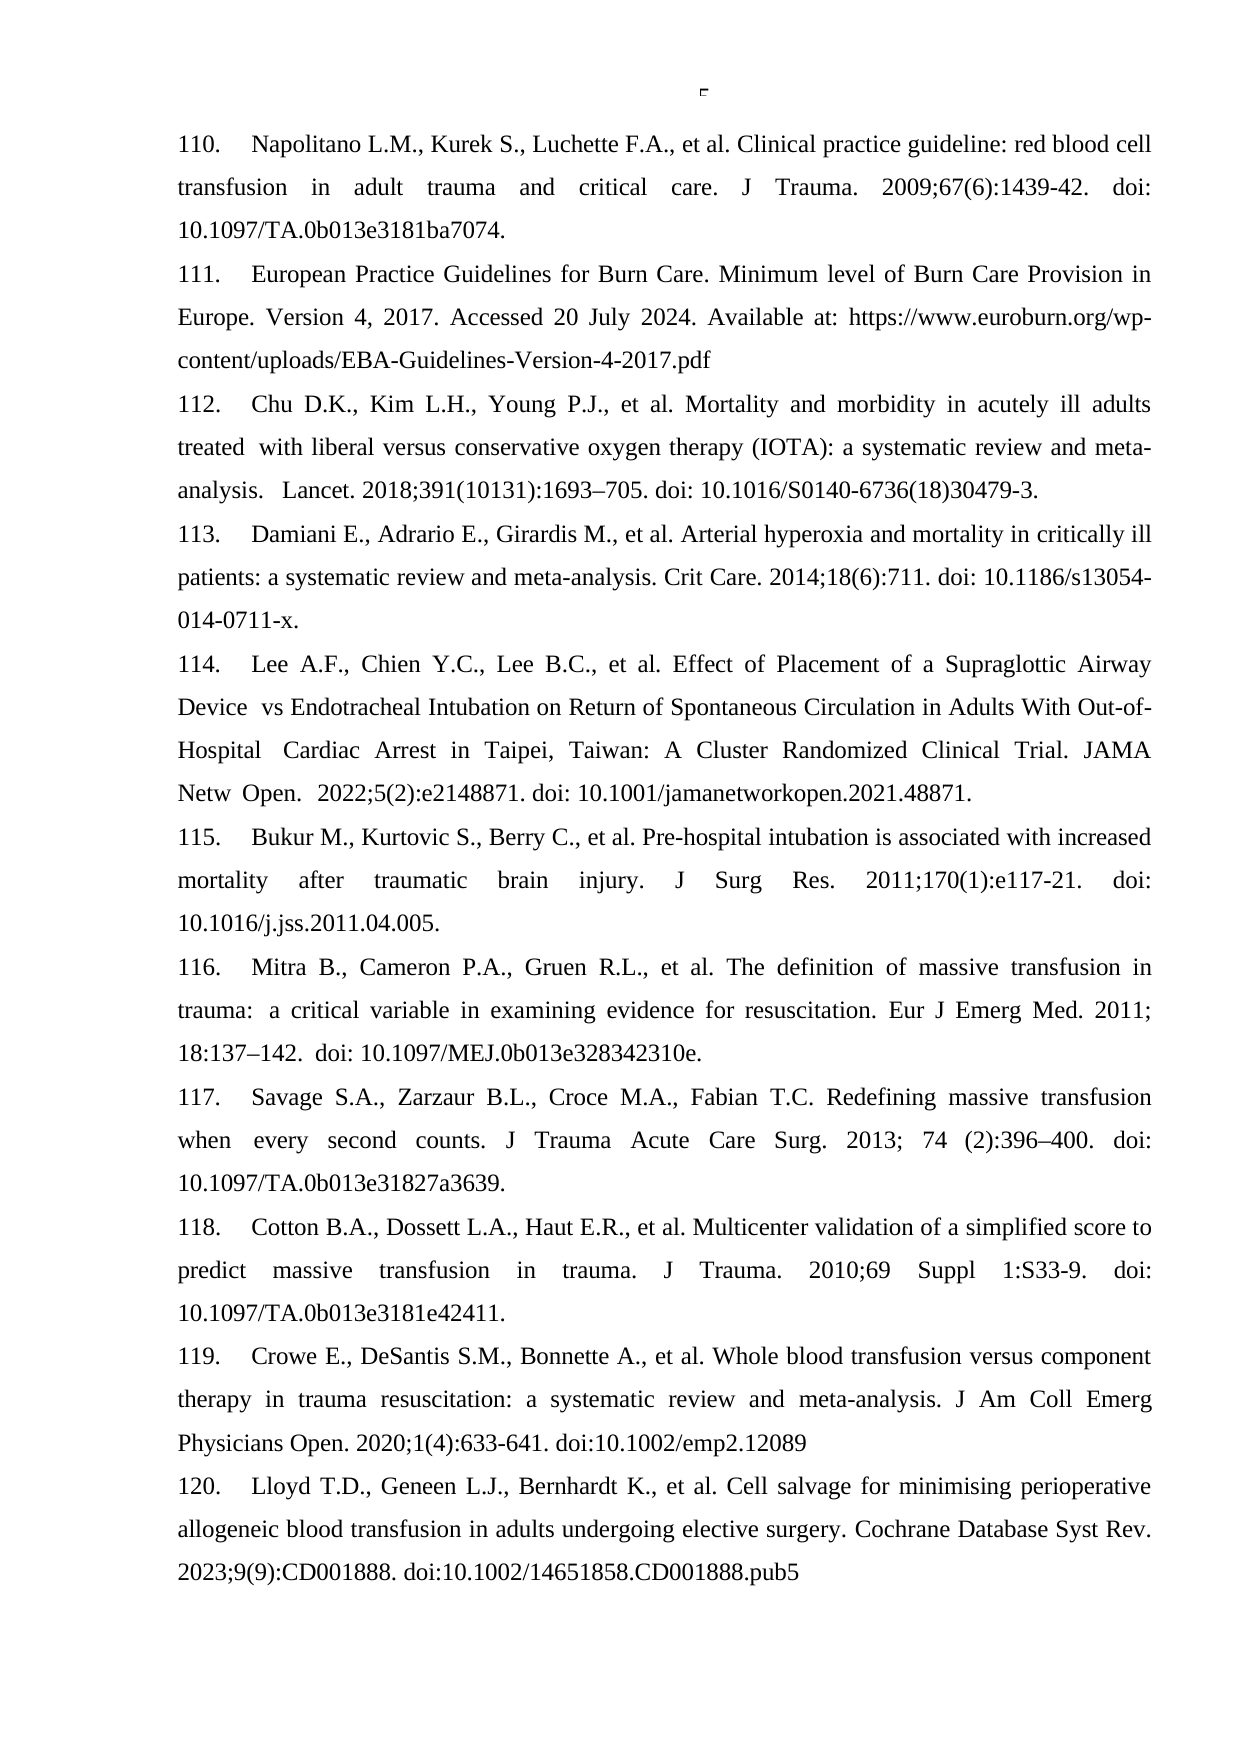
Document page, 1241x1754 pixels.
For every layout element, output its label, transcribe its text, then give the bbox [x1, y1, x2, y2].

list Lee A.F., Chien Y.C., Lee B.C., et al. Effect of Placement of a Supraglottic Airway Device vs Endotracheal Intubation on Return of Spontaneous Circulation in Adults With Out-of-Hospital Cardiac Arrest in Taipei, Taiwan: A Cluster Randomized Clinical Trial. JAMA Netw Open. 2022;5(2):e2148871. doi: 10.1001/jamanetworkopen.2021.48871. [177, 649, 1152, 807]
list Napolitano L.M., Kurek S., Luchette F.A., et al. Clinical practice guideline: red blood cell transfusion in adult trauma and critical care. J Trauma. 2009;67(6):1439-42. doi: 10.1097/TA.0b013e3181ba7074. [177, 129, 1152, 244]
list Mitra B., Cameron P.A., Gruen R.L., et al. The definition of massive transfusion in trauma: a critical variable in examining evidence for resuscitation. Eur J Emerg Med. 2011; 18:137–142. doi: 10.1097/MEJ.0b013e328342310e. [177, 952, 1152, 1067]
list Chu D.K., Kim L.H., Young P.J., et al. Mortality and morbidity in acutely ill adults treated with liberal versus conservative oxygen therapy (IOTA): a systematic review and meta-analysis. Lancet. 2018;391(10131):1693–705. doi: 10.1016/S0140-6736(18)30479-3. [177, 389, 1152, 504]
list Crowe E., DeSantis S.M., Bonnette A., et al. Whole blood transfusion versus component therapy in trauma resuscitation: a systematic review and meta-analysis. J Am Coll Emerg Physicians Open. 2020;1(4):633-641. doi:10.1002/emp2.12089 [177, 1341, 1152, 1456]
list Savage S.A., Zarzaur B.L., Croce M.A., Fabian T.C. Redefining massive transfusion when every second counts. J Trauma Acute Care Surg. 2013; 74 (2):396–400. doi: 10.1097/TA.0b013e31827a3639. [177, 1082, 1152, 1197]
list Cotton B.A., Dossett L.A., Haut E.R., et al. Multicenter validation of a simplified score to predict massive transfusion in trauma. J Trauma. 2010;69 Suppl 1:S33-9. doi: 10.1097/TA.0b013e3181e42411. [177, 1212, 1152, 1327]
list Bukur M., Kurtovic S., Berry C., et al. Pre-hospital intubation is associated with increased mortality after traumatic brain injury. J Surg Res. 2011;170(1):e117-21. doi: 10.1016/j.jss.2011.04.005. [177, 822, 1152, 937]
list Lloyd T.D., Geneen L.J., Bernhardt K., et al. Cell salvage for minimising perioperative allogeneic blood transfusion in adults undergoing elective surgery. Cochrane Database Syst Rev. 2023;9(9):CD001888. doi:10.1002/14651858.CD001888.pub5 [177, 1471, 1152, 1586]
list European Practice Guidelines for Burn Care. Minimum level of Burn Care Provision in Europe. Version 4, 2017. Accessed 20 July 2024. Available at: https://www.euroburn.org/wp- content/uploads/EBA-Guidelines-Version-4-2017.pdf [177, 259, 1152, 374]
list Damiani E., Adrario E., Girardis M., et al. Arterial hyperoxia and mortality in critically ill patients: a systematic review and meta-analysis. Crit Care. 2014;18(6):711. doi: 10.1186/s13054- 014-0711-x. [177, 519, 1152, 634]
